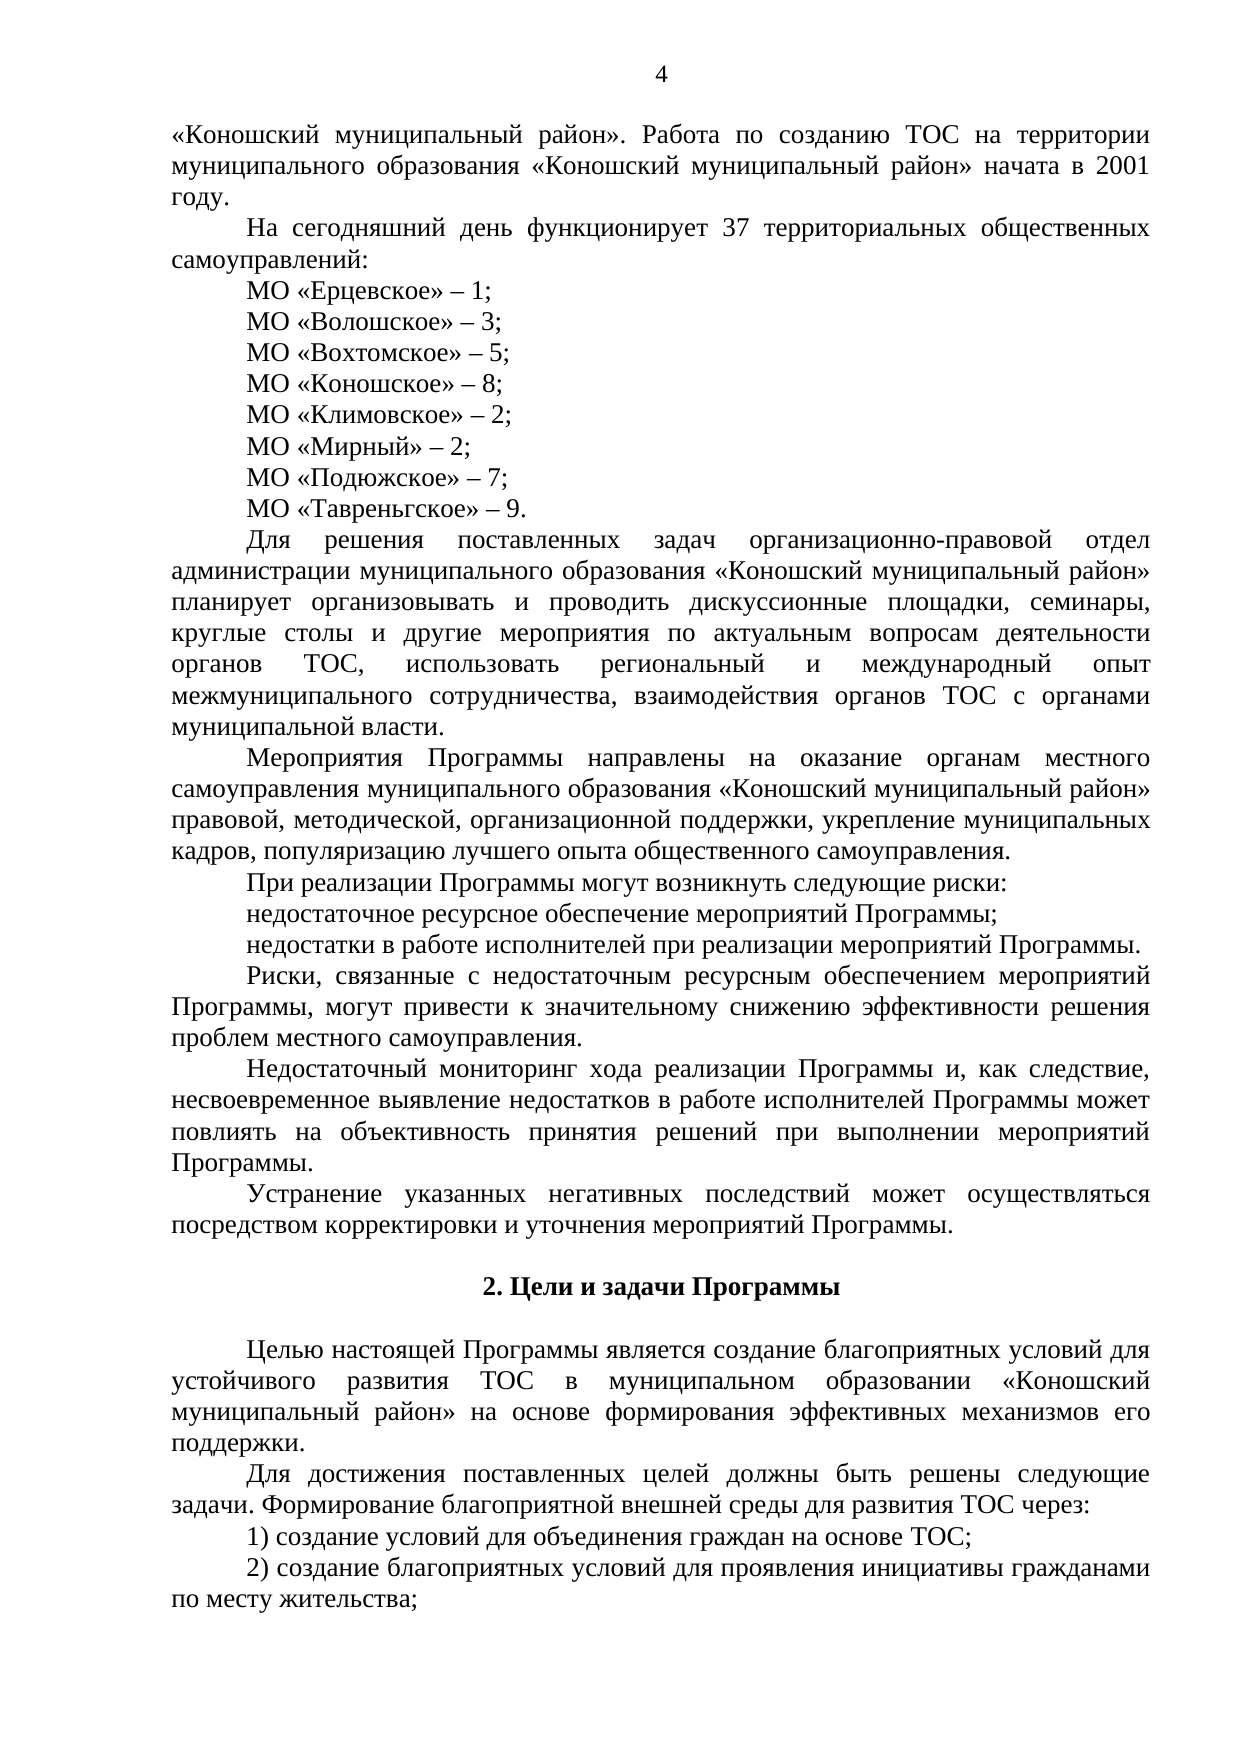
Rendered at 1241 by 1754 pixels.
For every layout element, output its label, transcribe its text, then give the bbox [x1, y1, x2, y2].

text 1) создание условий для объединения граждан на основе ТОС; [171, 1520, 1152, 1551]
text Мероприятия Программы направлены на оказание органам местного самоуправления муниципального образования «Коношский муниципальный район» правовой, методической, организационной поддержки, укрепление муниципальных кадров, популяризацию лучшего опыта общественного самоуправления. [171, 741, 1152, 866]
text Устранение указанных негативных последствий может осуществляться посредством корректировки и уточнения мероприятий Программы. [171, 1177, 1152, 1239]
text МО «Тавреньгское» – 9. [171, 492, 1152, 523]
text Для достижения поставленных целей должны быть решены следующие задачи. Формирование благоприятной внешней среды для развития ТОС через: [171, 1457, 1152, 1520]
text Для решения поставленных задач организационно-правовой отдел администрации муниципального образования «Коношский муниципальный район» планирует организовывать и проводить дискуссионные площадки, семинары, круглые столы и другие мероприятия по актуальным вопросам деятельности органов ТОС, использовать региональный и международный опыт межмуниципального сотрудничества, взаимодействия органов ТОС с органами муниципальной власти. [171, 523, 1152, 741]
text Риски, связанные с недостаточным ресурсным обеспечением мероприятий Программы, могут привести к значительному снижению эффективности решения проблем местного самоуправления. [171, 959, 1152, 1052]
text МО «Подюжское» – 7; [171, 461, 1152, 492]
text МО «Волошское» – 3; [171, 305, 1152, 336]
text МО «Коношское» – 8; [171, 367, 1152, 398]
text МО «Климовское» – 2; [171, 398, 1152, 429]
text МО «Ерцевское» – 1; [171, 274, 1152, 305]
text 2) создание благоприятных условий для проявления инициативы гражданами по месту жительства; [171, 1551, 1152, 1613]
text МО «Мирный» – 2; [171, 429, 1152, 461]
text 2. Цели и задачи Программы [171, 1271, 1152, 1302]
text При реализации Программы могут возникнуть следующие риски: [171, 866, 1152, 897]
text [171, 118, 1152, 212]
text На сегодняшний день функционирует 37 территориальных общественных самоуправлений: [171, 212, 1152, 274]
text Целью настоящей Программы является создание благоприятных условий для устойчивого развития ТОС в муниципальном образовании «Коношский муниципальный район» на основе формирования эффективных механизмов его поддержки. [171, 1333, 1152, 1457]
text МО «Вохтомское» – 5; [171, 336, 1152, 367]
text недостатки в работе исполнителей при реализации мероприятий Программы. [171, 928, 1152, 959]
text Недостаточный мониторинг хода реализации Программы и, как следствие, несвоевременное выявление недостатков в работе исполнителей Программы может повлиять на объективность принятия решений при выполнении мероприятий Программы. [171, 1052, 1152, 1177]
text недостаточное ресурсное обеспечение мероприятий Программы; [171, 897, 1152, 928]
